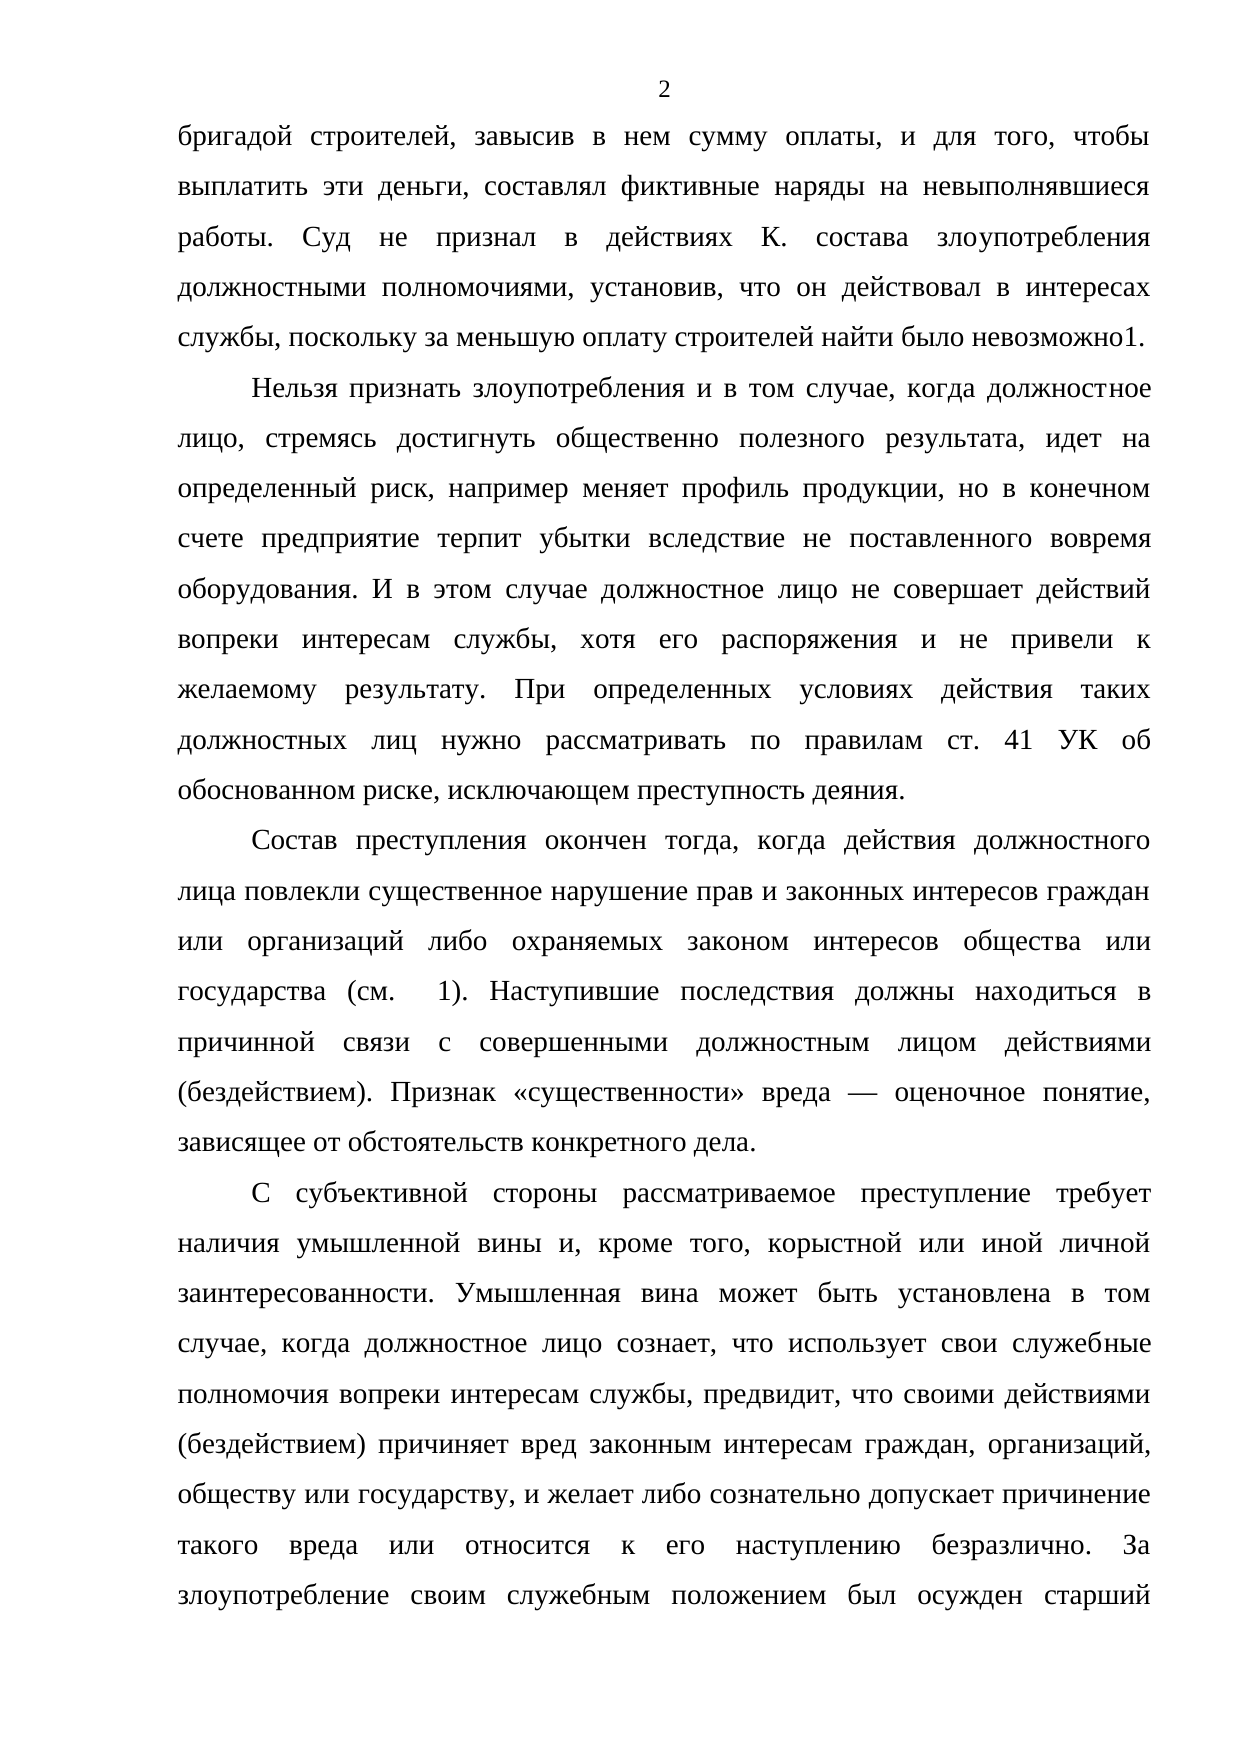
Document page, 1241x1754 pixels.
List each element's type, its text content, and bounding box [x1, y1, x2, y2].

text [177, 118, 1150, 353]
text Состав преступления окончен тогда, когда действия должностного лица повлекли существенное нарушение прав и законных интересов граждан или организаций либо охраняемых законом интересов общества или государства (см. 1). Наступившие последствия должны находиться в причинной связи с совершенными должностным лицом действиями (бездействием). Признак «существенности» вреда — оценочное понятие, зависящее от обстоятельств конкретного дела. [177, 822, 1151, 1158]
text Нельзя признать злоупотребления и в том случае, когда должностное лицо, стремясь достигнуть общественно полезного результата, идет на определенный риск, например меняет профиль продукции, но в конечном счете предприятие терпит убытки вследствие не поставленного вовремя оборудования. И в этом случае должностное лицо не совершает действий вопреки интересам службы, хотя его распоряжения и не привели к желаемому результату. При определенных условиях действия таких должностных лиц нужно рассматривать по правилам ст. 41 УК об обоснованном риске, исключающем преступность деяния. [177, 370, 1152, 806]
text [177, 1175, 1152, 1611]
